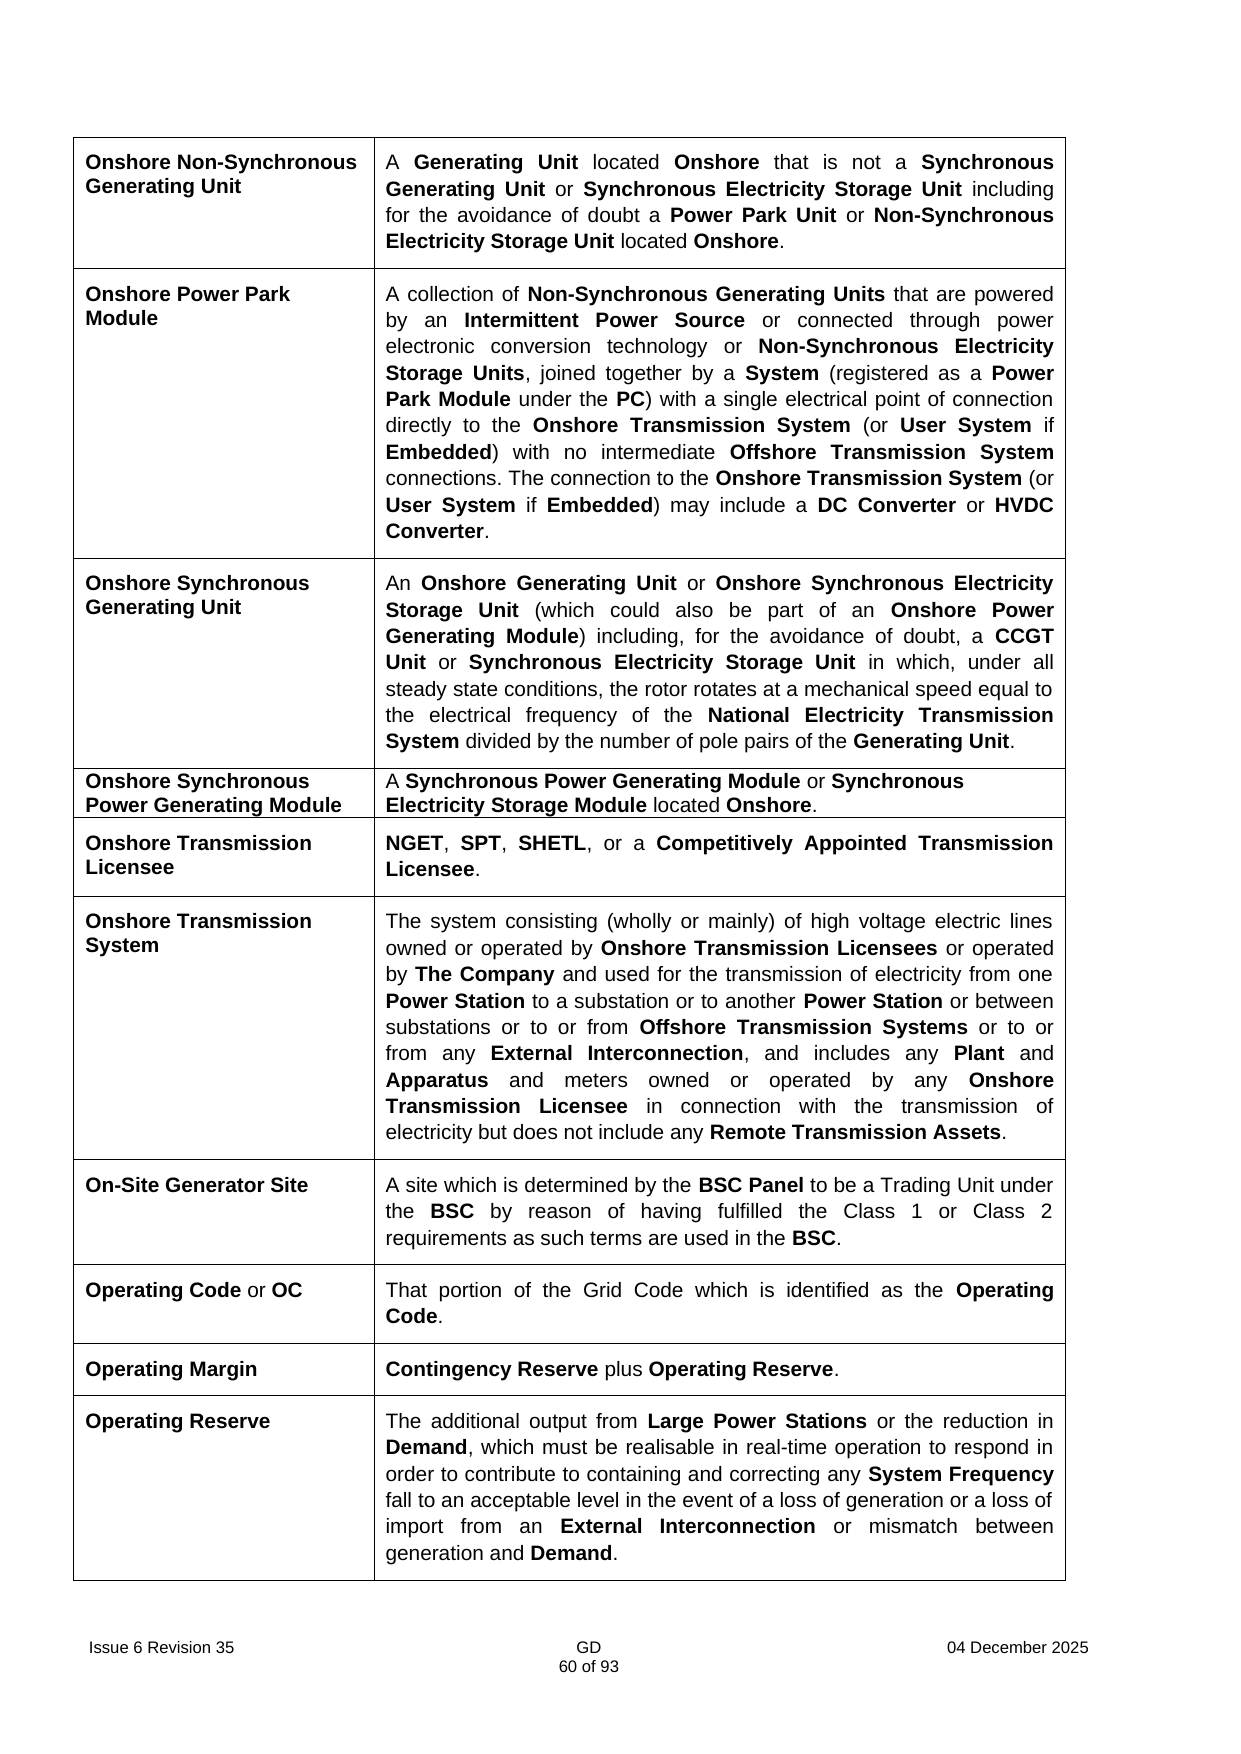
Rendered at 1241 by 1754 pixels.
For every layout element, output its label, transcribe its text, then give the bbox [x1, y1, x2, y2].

table_cell On-Site Generator Site [74, 1160, 374, 1264]
table_cell That portion of the Grid Code which is identified as the Operating Code. [375, 1265, 1065, 1343]
table_cell A collection of Non-Synchronous Generating Units that are powered by an Intermittent Power Source or connected through power electronic conversion technology or Non-Synchronous Electricity Storage Units, joined together by a System (registered as a Power Park Module under the PC) with a single electrical point of connection directly to the Onshore Transmission System (or User System if Embedded) with no intermediate Offshore Transmission System connections. The connection to the Onshore Transmission System (or User System if Embedded) may include a DC Converter or HVDC Converter. [375, 269, 1065, 558]
table_cell A site which is determined by the BSC Panel to be a Trading Unit under the BSC by reason of having fulfilled the Class 1 or Class 2 requirements as such terms are used in the BSC. [375, 1160, 1065, 1264]
table_cell The additional output from Large Power Stations or the reduction in Demand, which must be realisable in real-time operation to respond in order to contribute to containing and correcting any System Frequency fall to an acceptable level in the event of a loss of generation or a loss of import from an External Interconnection or mismatch between generation and Demand. [375, 1396, 1065, 1579]
table_cell Onshore Non-Synchronous Generating Unit [74, 138, 374, 268]
table_cell Operating Code or OC [74, 1265, 374, 1343]
table_cell Operating Reserve [74, 1396, 374, 1579]
table_cell Onshore Synchronous Power Generating Module [74, 769, 374, 817]
table_cell Onshore Synchronous Generating Unit [74, 559, 374, 768]
table_cell Onshore Transmission Licensee [74, 818, 374, 896]
table_cell Contingency Reserve plus Operating Reserve. [375, 1344, 1065, 1395]
table_cell The system consisting (wholly or mainly) of high voltage electric lines owned or operated by Onshore Transmission Licensees or operated by The Company and used for the transmission of electricity from one Power Station to a substation or to another Power Station or between substations or to or from Offshore Transmission Systems or to or from any External Interconnection, and includes any Plant and Apparatus and meters owned or operated by any Onshore Transmission Licensee in connection with the transmission of electricity but does not include any Remote Transmission Assets. [375, 897, 1065, 1159]
table_cell A Synchronous Power Generating Module or Synchronous Electricity Storage Module located Onshore. [375, 769, 1065, 817]
table_cell Onshore Transmission System [74, 897, 374, 1159]
table_cell NGET, SPT, SHETL, or a Competitively Appointed Transmission Licensee. [375, 818, 1065, 896]
table_cell Onshore Power Park Module [74, 269, 374, 558]
table_cell Operating Margin [74, 1344, 374, 1395]
table_cell An Onshore Generating Unit or Onshore Synchronous Electricity Storage Unit (which could also be part of an Onshore Power Generating Module) including, for the avoidance of doubt, a CCGT Unit or Synchronous Electricity Storage Unit in which, under all steady state conditions, the rotor rotates at a mechanical speed equal to the electrical frequency of the National Electricity Transmission System divided by the number of pole pairs of the Generating Unit. [375, 559, 1065, 768]
table_cell A Generating Unit located Onshore that is not a Synchronous Generating Unit or Synchronous Electricity Storage Unit including for the avoidance of doubt a Power Park Unit or Non-Synchronous Electricity Storage Unit located Onshore. [375, 138, 1065, 268]
